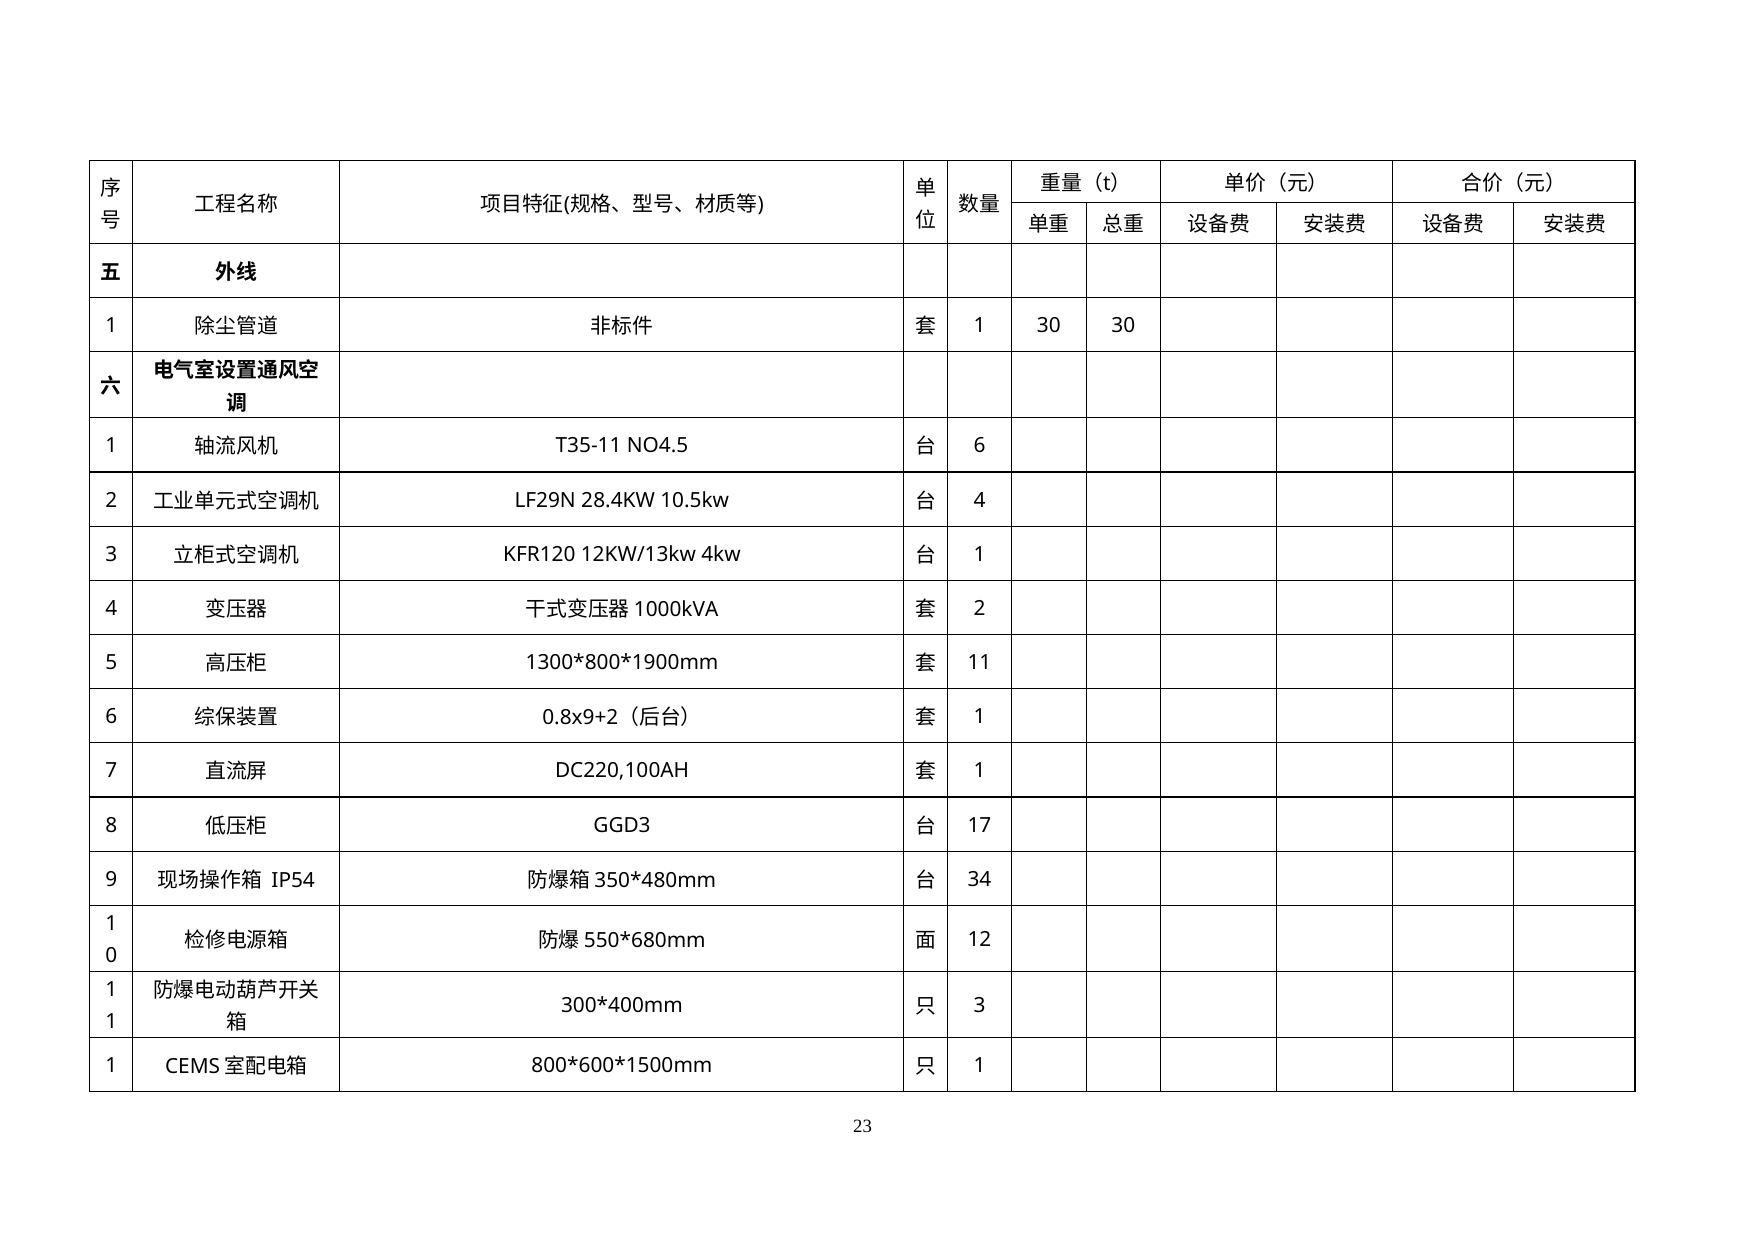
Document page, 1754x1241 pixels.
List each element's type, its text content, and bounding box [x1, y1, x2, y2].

table_cell 套 [904, 689, 947, 742]
table_cell 除尘管道 [133, 298, 339, 351]
table_cell [1012, 798, 1086, 851]
table_cell [1012, 852, 1086, 905]
table_cell 1 [948, 743, 1011, 796]
table_cell 非标件 [340, 298, 903, 351]
table_cell [1514, 852, 1634, 905]
table_cell [1161, 689, 1276, 742]
table_cell 300*400mm [340, 972, 903, 1037]
table_cell 8 [90, 798, 132, 851]
table_cell 9 [90, 852, 132, 905]
table_cell [1277, 298, 1392, 351]
table_cell CEMS室配电箱 [133, 1038, 339, 1091]
table_cell 1300*800*1900mm [340, 635, 903, 688]
table_cell 4 [948, 473, 1011, 526]
table_cell [1277, 743, 1392, 796]
table_cell [1012, 972, 1086, 1037]
table_cell [1012, 635, 1086, 688]
table_cell DC220,100AH [340, 743, 903, 796]
table_cell 外线 [133, 244, 339, 297]
table_cell [1012, 1038, 1086, 1091]
table_cell 10 [90, 906, 132, 971]
table_cell 工业单元式空调机 [133, 473, 339, 526]
table_cell [1161, 352, 1276, 417]
table_cell 变压器 [133, 581, 339, 634]
table_cell [340, 352, 903, 417]
table_header 合价（元） [1393, 161, 1634, 202]
table_cell 1 [948, 1038, 1011, 1091]
table_cell [1277, 473, 1392, 526]
table_cell 六 [90, 352, 132, 417]
table_cell [1514, 244, 1634, 297]
table_cell [1087, 743, 1160, 796]
table_cell 12 [948, 906, 1011, 971]
table_cell 台 [904, 852, 947, 905]
table_cell [1161, 635, 1276, 688]
table_cell [904, 352, 947, 417]
table_cell [1161, 473, 1276, 526]
table_cell 防爆箱350*480mm [340, 852, 903, 905]
table_cell [340, 244, 903, 297]
table_cell 套 [904, 298, 947, 351]
table_cell [1087, 906, 1160, 971]
table_cell 套 [904, 635, 947, 688]
table_cell 高压柜 [133, 635, 339, 688]
table_cell 五 [90, 244, 132, 297]
table_cell 5 [90, 635, 132, 688]
table_cell [1514, 635, 1634, 688]
table_cell 2 [948, 581, 1011, 634]
table_cell 12 [90, 1038, 132, 1091]
table_cell [1393, 527, 1513, 580]
table_cell [1161, 244, 1276, 297]
table_cell [1514, 581, 1634, 634]
table_cell [1514, 473, 1634, 526]
table_cell 防爆电动葫芦开关箱 [133, 972, 339, 1037]
table_cell 安装费 [1277, 203, 1392, 243]
table_cell [1277, 352, 1392, 417]
table_cell 800*600*1500mm [340, 1038, 903, 1091]
table_cell 综保装置 [133, 689, 339, 742]
table_cell 3 [948, 972, 1011, 1037]
table_cell 现场操作箱 IP54 [133, 852, 339, 905]
table_cell 3 [90, 527, 132, 580]
table_cell [1514, 1038, 1634, 1091]
table_cell [1277, 418, 1392, 471]
table_cell T35-11 NO4.5 [340, 418, 903, 471]
table_cell [1277, 581, 1392, 634]
table_cell 设备费 [1393, 203, 1513, 243]
table_cell [1161, 1038, 1276, 1091]
table_cell 干式变压器1000kVA [340, 581, 903, 634]
table_cell [1012, 418, 1086, 471]
table_cell [1393, 244, 1513, 297]
table_cell KFR120 12KW/13kw 4kw [340, 527, 903, 580]
table_cell 直流屏 [133, 743, 339, 796]
table_cell 1 [90, 418, 132, 471]
table_cell 2 [90, 473, 132, 526]
table_cell 台 [904, 798, 947, 851]
table_cell [1087, 244, 1160, 297]
table_cell [1012, 473, 1086, 526]
table_cell [1087, 527, 1160, 580]
table_cell [1087, 798, 1160, 851]
table_cell [1393, 743, 1513, 796]
table_cell [1012, 743, 1086, 796]
table_cell [1514, 689, 1634, 742]
table_cell 台 [904, 418, 947, 471]
table_cell [1514, 527, 1634, 580]
table_cell [1514, 418, 1634, 471]
table_header 重量（t） [1012, 161, 1160, 202]
table_cell [1393, 906, 1513, 971]
table_cell 6 [948, 418, 1011, 471]
table_cell [1087, 972, 1160, 1037]
table_header 序号 [90, 161, 132, 243]
table_cell 单重 [1012, 203, 1086, 243]
table_cell 30 [1087, 298, 1160, 351]
table_cell [1393, 581, 1513, 634]
table_cell [1012, 244, 1086, 297]
table_cell [1012, 581, 1086, 634]
table_cell [1393, 473, 1513, 526]
table_cell [1012, 906, 1086, 971]
table_cell [1087, 852, 1160, 905]
table_cell [1087, 1038, 1160, 1091]
table_cell [1277, 798, 1392, 851]
table_cell GGD3 [340, 798, 903, 851]
table_cell [1161, 972, 1276, 1037]
table_cell [904, 244, 947, 297]
table_cell [948, 244, 1011, 297]
table_cell [1012, 352, 1086, 417]
table_cell [1087, 635, 1160, 688]
table_cell 1 [948, 298, 1011, 351]
table_header 数量 [948, 161, 1011, 243]
table_cell [1012, 527, 1086, 580]
table_cell 低压柜 [133, 798, 339, 851]
table_cell 只 [904, 1038, 947, 1091]
table_header 单价（元） [1161, 161, 1392, 202]
table_cell [1161, 298, 1276, 351]
table_cell 立柜式空调机 [133, 527, 339, 580]
table_cell 台 [904, 527, 947, 580]
table_cell 电气室设置通风空调 [133, 352, 339, 417]
table_cell [1087, 689, 1160, 742]
table_cell [1393, 972, 1513, 1037]
table_cell 面 [904, 906, 947, 971]
table_cell 台 [904, 473, 947, 526]
table_cell [1393, 418, 1513, 471]
table_cell [1277, 1038, 1392, 1091]
table_cell 设备费 [1161, 203, 1276, 243]
table_cell [1161, 527, 1276, 580]
table_cell [1514, 972, 1634, 1037]
table_cell [1161, 581, 1276, 634]
table_cell 套 [904, 743, 947, 796]
table_cell 34 [948, 852, 1011, 905]
table_cell [1277, 906, 1392, 971]
table_cell [1393, 798, 1513, 851]
table_header 单位 [904, 161, 947, 243]
table_cell 防爆550*680mm [340, 906, 903, 971]
table_cell [1277, 852, 1392, 905]
table_cell [1087, 352, 1160, 417]
table_cell [1393, 852, 1513, 905]
table_cell 11 [948, 635, 1011, 688]
table_cell 1 [90, 298, 132, 351]
table_cell [1277, 689, 1392, 742]
table_cell [1161, 906, 1276, 971]
table_cell [1393, 352, 1513, 417]
table_cell [948, 352, 1011, 417]
table_cell 6 [90, 689, 132, 742]
table_cell 安装费 [1514, 203, 1634, 243]
table_cell [1277, 635, 1392, 688]
table_cell [1514, 298, 1634, 351]
table_cell [1087, 473, 1160, 526]
table_cell [1277, 972, 1392, 1037]
table_cell [1087, 418, 1160, 471]
table_header 项目特征(规格、型号、材质等) [340, 161, 903, 243]
table_cell [1277, 527, 1392, 580]
table_cell 轴流风机 [133, 418, 339, 471]
table_cell [1393, 689, 1513, 742]
table_cell 套 [904, 581, 947, 634]
table_cell [1012, 689, 1086, 742]
table_cell 检修电源箱 [133, 906, 339, 971]
table_cell 17 [948, 798, 1011, 851]
table_cell [1514, 798, 1634, 851]
table_cell [1393, 298, 1513, 351]
table_cell 4 [90, 581, 132, 634]
table_cell [1393, 1038, 1513, 1091]
table_cell [1161, 798, 1276, 851]
table_cell [1393, 635, 1513, 688]
table_cell [1087, 581, 1160, 634]
table_cell 30 [1012, 298, 1086, 351]
table_cell 7 [90, 743, 132, 796]
table_cell [1514, 743, 1634, 796]
table_header 工程名称 [133, 161, 339, 243]
table_cell [1161, 852, 1276, 905]
table_cell 只 [904, 972, 947, 1037]
table_cell 11 [90, 972, 132, 1037]
table_cell [1161, 743, 1276, 796]
table_cell 总重 [1087, 203, 1160, 243]
table_cell LF29N 28.4KW 10.5kw [340, 473, 903, 526]
table_cell [1161, 418, 1276, 471]
table_cell 1 [948, 689, 1011, 742]
table_cell [1514, 906, 1634, 971]
table_cell 1 [948, 527, 1011, 580]
table_cell [1277, 244, 1392, 297]
table_cell 0.8x9+2（后台） [340, 689, 903, 742]
table_cell [1514, 352, 1634, 417]
